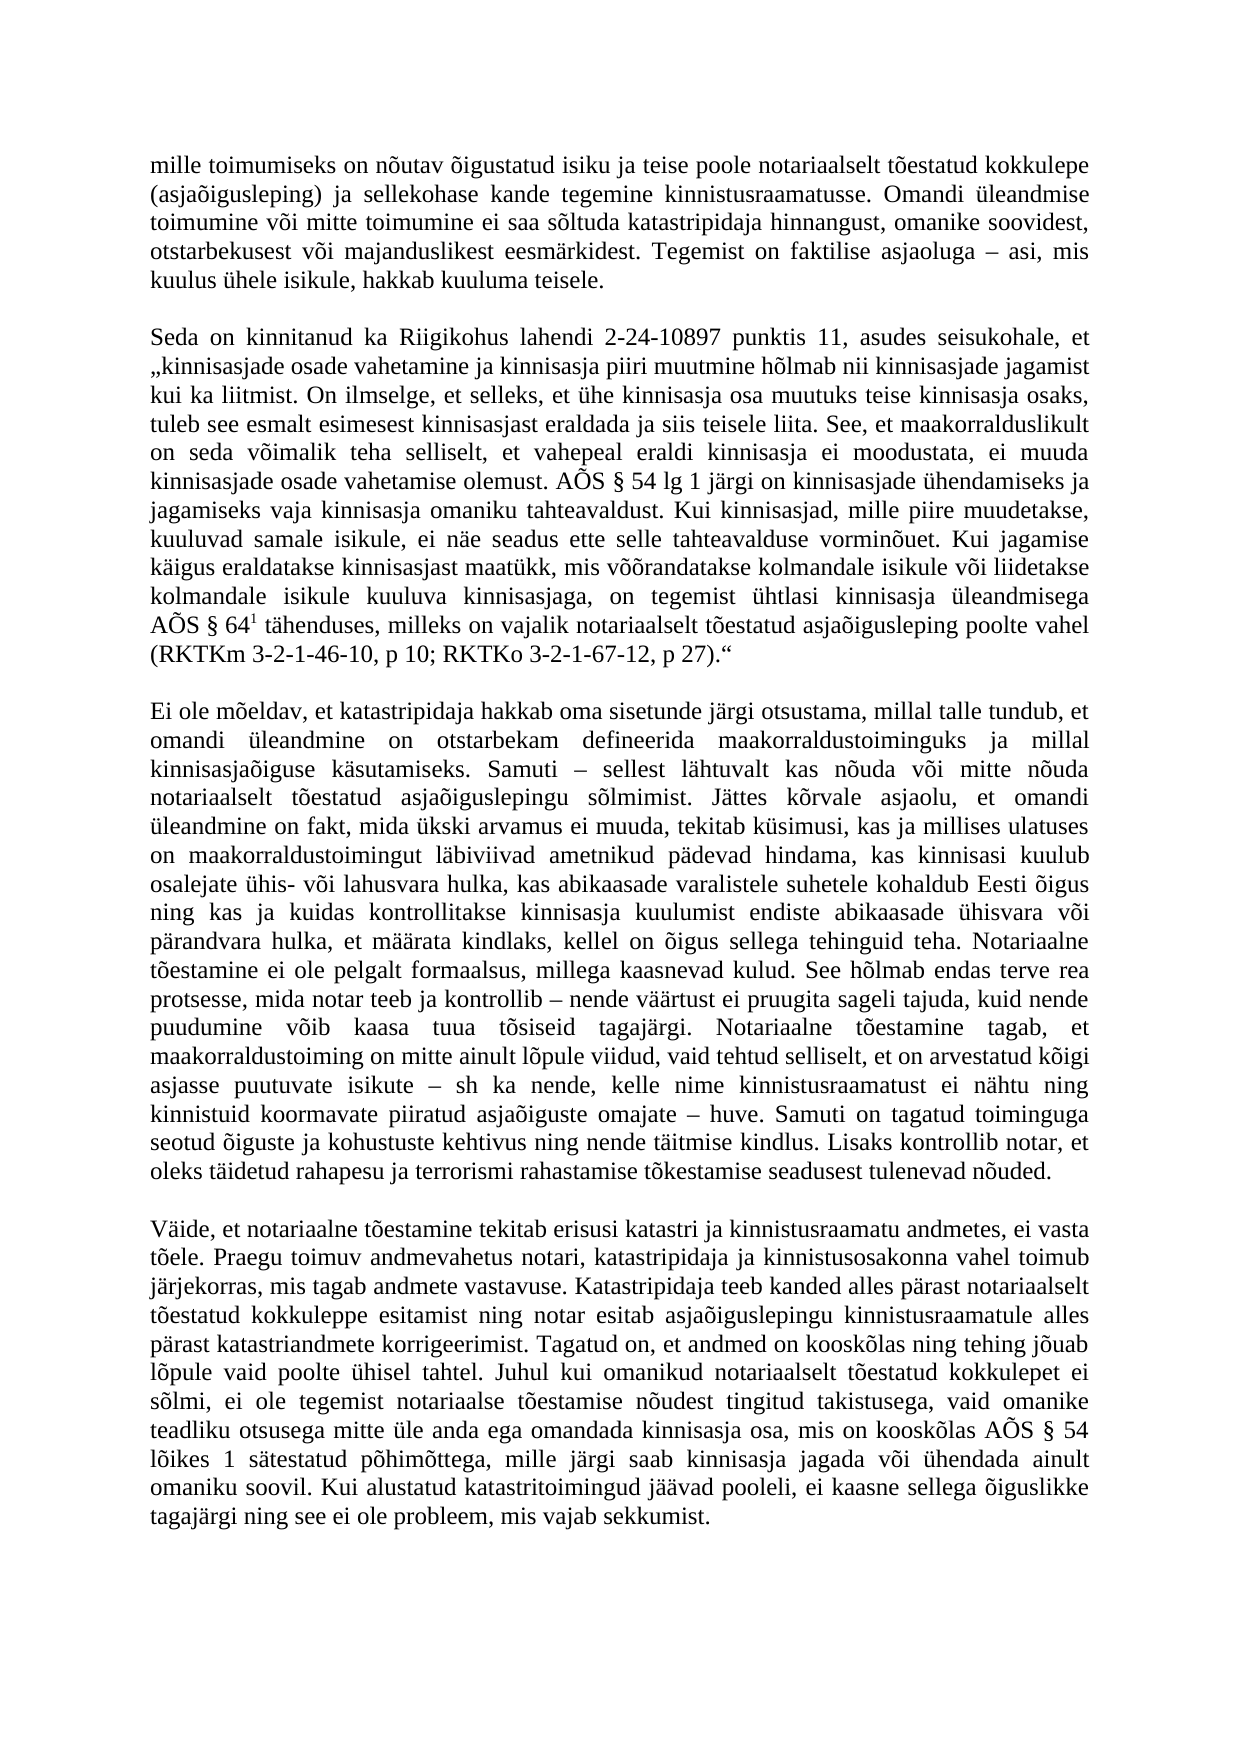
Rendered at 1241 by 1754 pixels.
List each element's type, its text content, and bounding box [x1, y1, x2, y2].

text Seda on kinnitanud ka Riigikohus lahendi 2-24-10897 punktis 11, asudes seisukohale, et „kinnisasjade osade vahetamine ja kinnisasja piiri muutmine hõlmab nii kinnisasjade jagamist kui ka liitmist. On ilmselge, et selleks, et ühe kinnisasja osa muutuks teise kinnisasja osaks, tuleb see esmalt esimesest kinnisasjast eraldada ja siis teisele liita. See, et maakorralduslikult on seda võimalik teha selliselt, et vahepeal eraldi kinnisasja ei moodustata, ei muuda kinnisasjade osade vahetamise olemust. AÕS § 54 lg 1 järgi on kinnisasjade ühendamiseks ja jagamiseks vaja kinnisasja omaniku tahteavaldust. Kui kinnisasjad, mille piire muudetakse, kuuluvad samale isikule, ei näe seadus ette selle tahteavalduse vorminõuet. Kui jagamise käigus eraldatakse kinnisasjast maatükk, mis võõrandatakse kolmandale isikule või liidetakse kolmandale isikule kuuluva kinnisasjaga, on tegemist ühtlasi kinnisasja üleandmisega AÕS § 641 tähenduses, milleks on vajalik notariaalselt tõestatud asjaõigusleping poolte vahel (RKTKm 3-2-1-46-10, p 10; RKTKo 3-2-1-67-12, p 27).“ [150, 322, 1090, 667]
text Ei ole mõeldav, et katastripidaja hakkab oma sisetunde järgi otsustama, millal talle tundub, et omandi üleandmine on otstarbekam defineerida maakorraldustoiminguks ja millal kinnisasjaõiguse käsutamiseks. Samuti – sellest lähtuvalt kas nõuda või mitte nõuda notariaalselt tõestatud asjaõiguslepingu sõlmimist. Jättes kõrvale asjaolu, et omandi üleandmine on fakt, mida ükski arvamus ei muuda, tekitab küsimusi, kas ja millises ulatuses on maakorraldustoimingut läbiviivad ametnikud pädevad hindama, kas kinnisasi kuulub osalejate ühis- või lahusvara hulka, kas abikaasade varalistele suhetele kohaldub Eesti õigus ning kas ja kuidas kontrollitakse kinnisasja kuulumist endiste abikaasade ühisvara või pärandvara hulka, et määrata kindlaks, kellel on õigus sellega tehinguid teha. Notariaalne tõestamine ei ole pelgalt formaalsus, millega kaasnevad kulud. See hõlmab endas terve rea protsesse, mida notar teeb ja kontrollib – nende väärtust ei pruugita sageli tajuda, kuid nende puudumine võib kaasa tuua tõsiseid tagajärgi. Notariaalne tõestamine tagab, et maakorraldustoiming on mitte ainult lõpule viidud, vaid tehtud selliselt, et on arvestatud kõigi asjasse puutuvate isikute – sh ka nende, kelle nime kinnistusraamatust ei nähtu ning kinnistuid koormavate piiratud asjaõiguste omajate – huve. Samuti on tagatud toiminguga seotud õiguste ja kohustuste kehtivus ning nende täitmise kindlus. Lisaks kontrollib notar, et oleks täidetud rahapesu ja terrorismi rahastamise tõkestamise seadusest tulenevad nõuded. [150, 696, 1090, 1185]
text Väide, et notariaalne tõestamine tekitab erisusi katastri ja kinnistusraamatu andmetes, ei vasta tõele. Praegu toimuv andmevahetus notari, katastripidaja ja kinnistusosakonna vahel toimub järjekorras, mis tagab andmete vastavuse. Katastripidaja teeb kanded alles pärast notariaalselt tõestatud kokkuleppe esitamist ning notar esitab asjaõiguslepingu kinnistusraamatule alles pärast katastriandmete korrigeerimist. Tagatud on, et andmed on kooskõlas ning tehing jõuab lõpule vaid poolte ühisel tahtel. Juhul kui omanikud notariaalselt tõestatud kokkulepet ei sõlmi, ei ole tegemist notariaalse tõestamise nõudest tingitud takistusega, vaid omanike teadliku otsusega mitte üle anda ega omandada kinnisasja osa, mis on kooskõlas AÕS § 54 lõikes 1 sätestatud põhimõttega, mille järgi saab kinnisasja jagada või ühendada ainult omaniku soovil. Kui alustatud katastritoimingud jäävad pooleli, ei kaasne sellega õiguslikke tagajärgi ning see ei ole probleem, mis vajab sekkumist. [150, 1214, 1090, 1530]
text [150, 150, 1090, 294]
